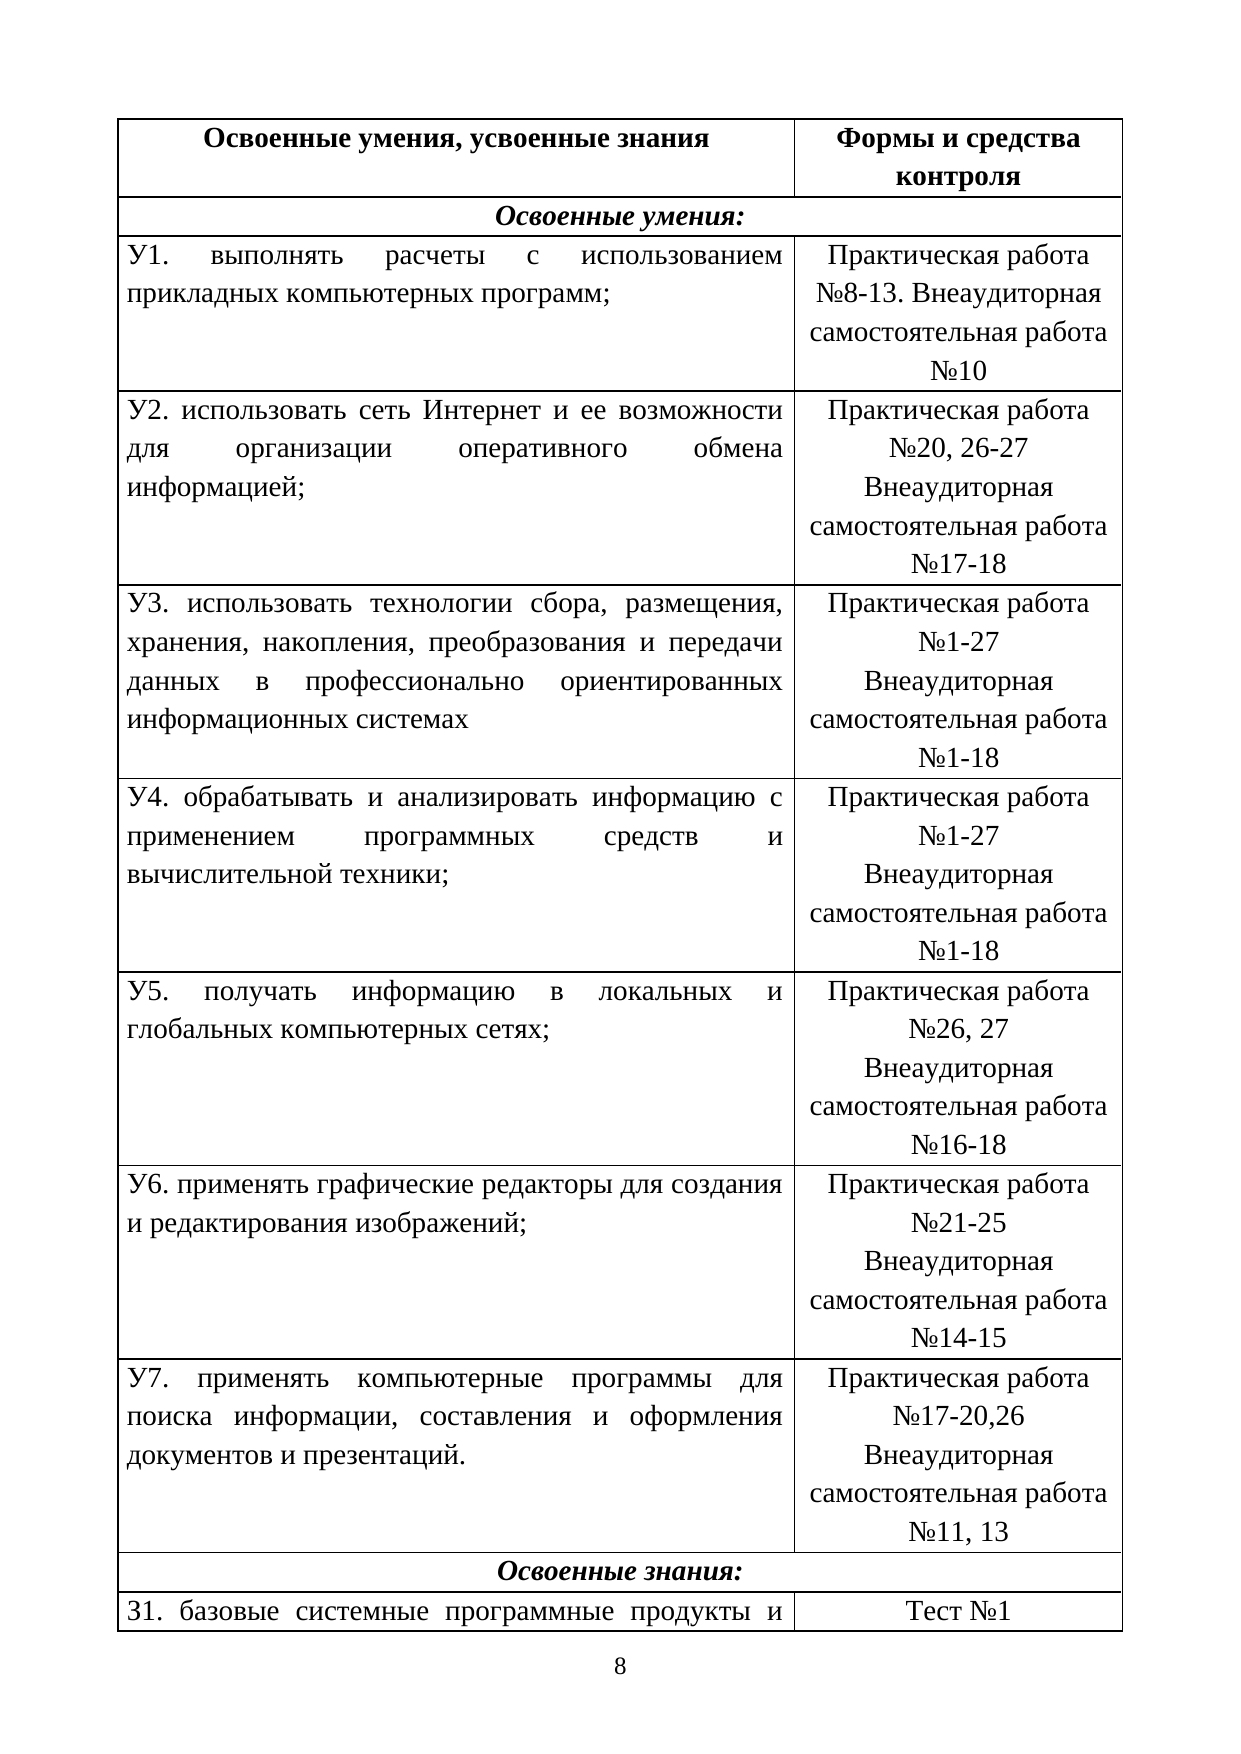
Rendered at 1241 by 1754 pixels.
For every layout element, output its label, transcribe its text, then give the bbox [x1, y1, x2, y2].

table_cell Практическая работа №17-20,26 Внеаудиторная самостоятельная работа №11, 13 [795, 1358, 1122, 1552]
table_cell Освоенные умения: [119, 196, 1122, 235]
table_cell У6. применять графические редакторы для создания и редактирования изображений; [119, 1166, 794, 1358]
table_cell Практическая работа №21-25 Внеаудиторная самостоятельная работа №14-15 [795, 1165, 1122, 1358]
table_cell Практическая работа №20, 26-27 Внеаудиторная самостоятельная работа №17-18 [795, 390, 1122, 584]
table_cell Практическая работа №26, 27 Внеаудиторная самостоятельная работа №16-18 [795, 971, 1122, 1164]
table_cell У4. обрабатывать и анализировать информацию с применением программных средств и вычислительной техники; [119, 779, 794, 971]
table_cell У7. применять компьютерные программы для поиска информации, составления и оформления документов и презентаций. [119, 1360, 794, 1552]
table_cell Практическая работа №1-27 Внеаудиторная самостоятельная работа №1-18 [795, 778, 1122, 971]
table_cell У1. выполнять расчеты с использованием прикладных компьютерных программ; [119, 237, 794, 390]
table_header Освоенные умения, усвоенные знания [119, 120, 794, 196]
table_cell У3. использовать технологии сбора, размещения, хранения, накопления, преобразования и передачи данных в профессионально ориентированных информационных системах [119, 586, 794, 777]
table_cell Практическая работа №1-27 Внеаудиторная самостоятельная работа №1-18 [795, 584, 1122, 777]
table_cell Освоенные знания: [119, 1552, 1122, 1591]
table_header Формы и средства контроля [795, 120, 1122, 196]
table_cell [119, 1593, 794, 1630]
table_cell Практическая работа №8-13. Внеаудиторная самостоятельная работа №10 [795, 235, 1122, 390]
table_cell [795, 1591, 1122, 1630]
table_cell У5. получать информацию в локальных и глобальных компьютерных сетях; [119, 973, 794, 1164]
table_cell У2. использовать сеть Интернет и ее возможности для организации оперативного обмена информацией; [119, 392, 794, 584]
